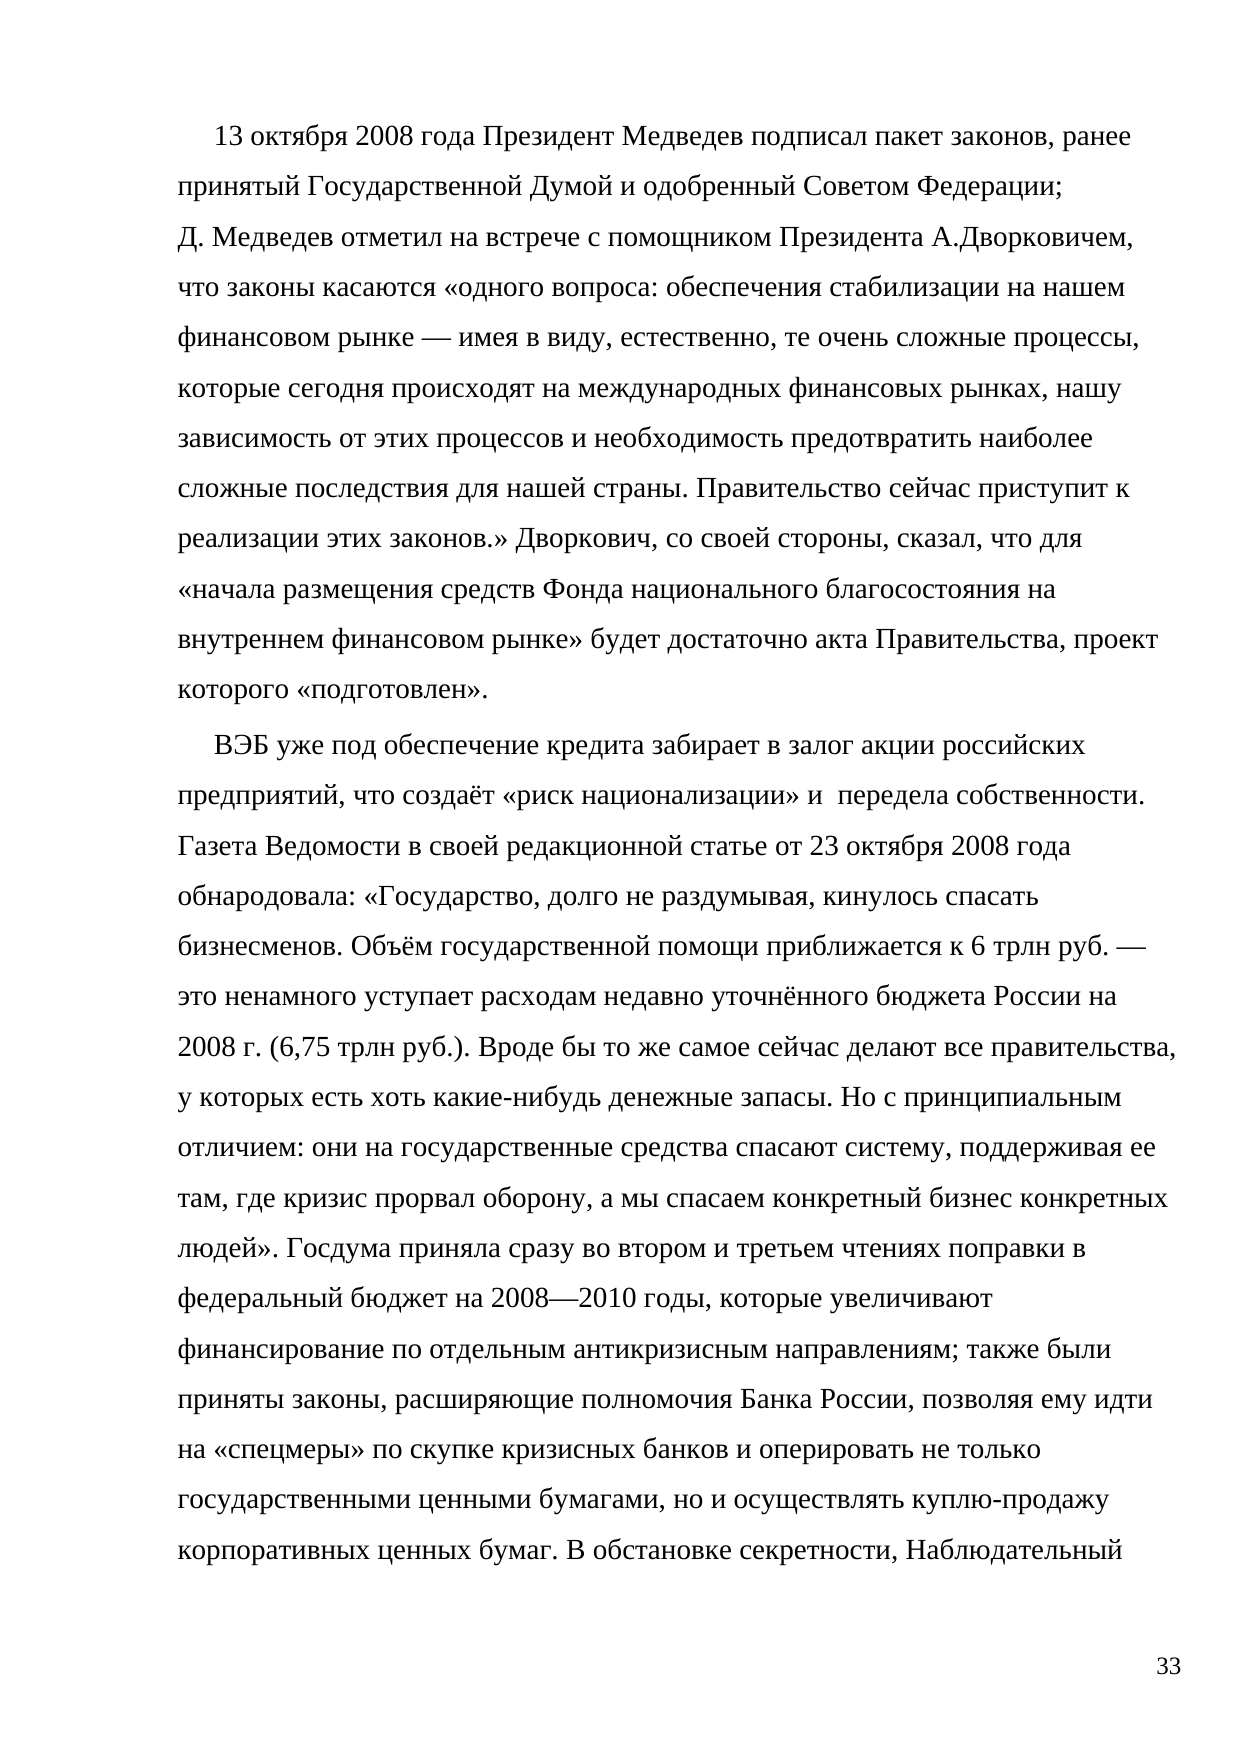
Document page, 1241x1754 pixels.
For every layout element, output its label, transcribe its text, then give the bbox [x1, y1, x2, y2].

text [177, 727, 1181, 1566]
text 13 октября 2008 года Президент Медведев подписал пакет законов, ранее принятый Государственной Думой и одобренный Советом Федерации; Д. Медведев отметил на встрече с помощником Президента А.Дворковичем, что законы касаются «одного вопроса: обеспечения стабилизации на нашем финансовом рынке — имея в виду, естественно, те очень сложные процессы, которые сегодня происходят на международных финансовых рынках, нашу зависимость от этих процессов и необходимость предотвратить наиболее сложные последствия для нашей страны. Правительство сейчас приступит к реализации этих законов.» Дворкович, со своей стороны, сказал, что для «начала размещения средств Фонда национального благосостояния на внутреннем финансовом рынке» будет достаточно акта Правительства, проект которого «подготовлен». [177, 118, 1181, 705]
